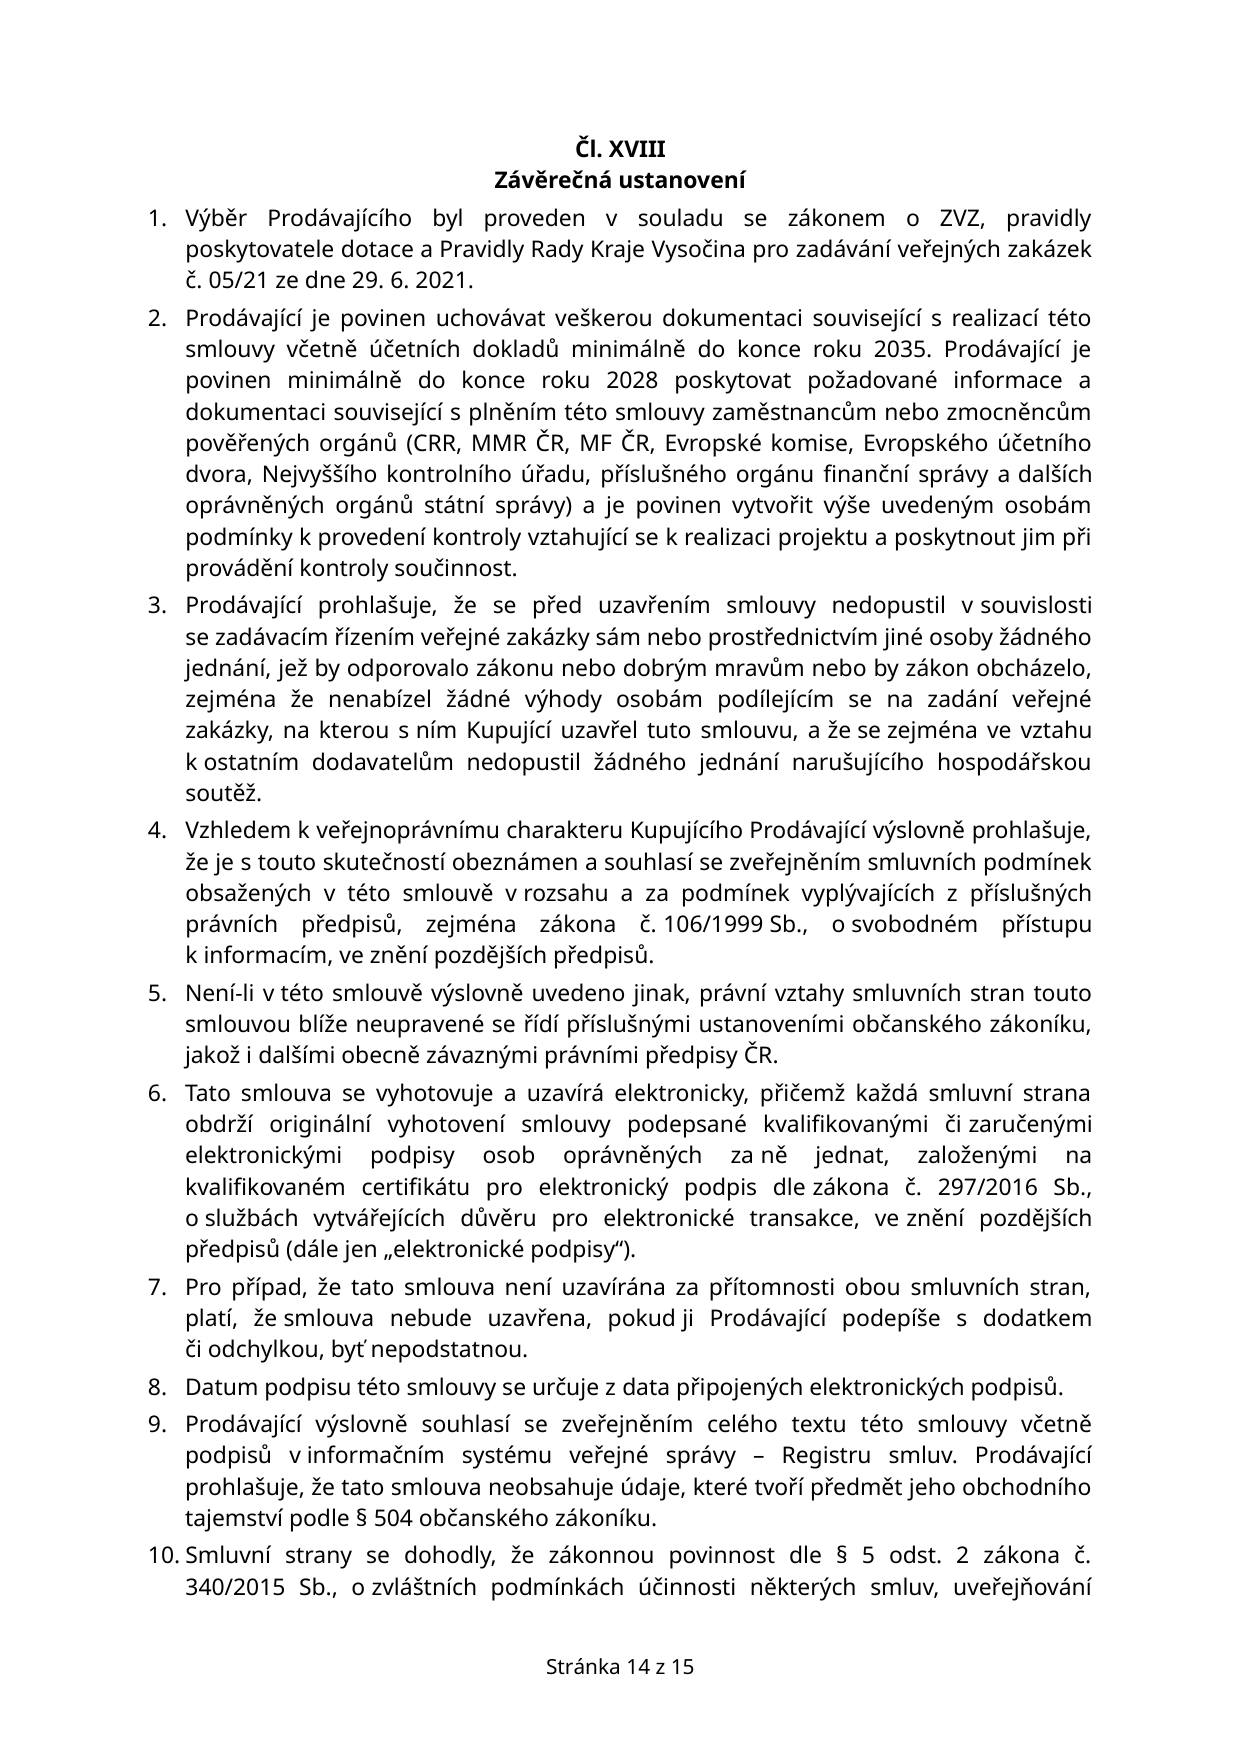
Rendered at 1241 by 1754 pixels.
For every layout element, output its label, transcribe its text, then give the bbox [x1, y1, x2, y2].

subtitle Není-li v této smlouvě výslovně uvedeno jinak, právní vztahy smluvních stran touto smlouvou blíže neupravené se řídí příslušnými ustanoveními občanského zákoníku, jakož i dalšími obecně závaznými právními předpisy ČR. [148, 977, 1093, 1070]
subtitle Výběr Prodávajícího byl proveden v souladu se zákonem o ZVZ, pravidly poskytovatele dotace a Pravidly Rady Kraje Vysočina pro zadávání veřejných zakázek č. 05/21 ze dne 29. 6. 2021. [148, 202, 1093, 295]
subtitle Pro případ, že tato smlouva není uzavírána za přítomnosti obou smluvních stran, platí, že smlouva nebude uzavřena, pokud ji Prodávající podepíše s dodatkem či odchylkou, byť nepodstatnou. [148, 1270, 1093, 1364]
subtitle Prodávající je povinen uchovávat veškerou dokumentaci související s realizací této smlouvy včetně účetních dokladů minimálně do konce roku 2035. Prodávající je povinen minimálně do konce roku 2028 poskytovat požadované informace a dokumentaci související s plněním této smlouvy zaměstnancům nebo zmocněncům pověřených orgánů (CRR, MMR ČR, MF ČR, Evropské komise, Evropského účetního dvora, Nejvyššího kontrolního úřadu, příslušného orgánu finanční správy a dalších oprávněných orgánů státní správy) a je povinen vytvořit výše uvedeným osobám podmínky k provedení kontroly vztahující se k realizaci projektu a poskytnout jim při provádění kontroly součinnost. [148, 302, 1093, 583]
subtitle Tato smlouva se vyhotovuje a uzavírá elektronicky, přičemž každá smluvní strana obdrží originální vyhotovení smlouvy podepsané kvalifikovanými či zaručenými elektronickými podpisy osob oprávněných za ně jednat, založenými na kvalifikovaném certifikátu pro elektronický podpis dle zákona č. 297/2016 Sb., o službách vytvářejících důvěru pro elektronické transakce, ve znění pozdějších předpisů (dále jen „elektronické podpisy“). [148, 1077, 1093, 1264]
subtitle Závěrečná ustanovení [148, 164, 1093, 195]
subtitle Prodávající výslovně souhlasí se zveřejněním celého textu této smlouvy včetně podpisů v informačním systému veřejné správy – Registru smluv. Prodávající prohlašuje, že tato smlouva neobsahuje údaje, které tvoří předmět jeho obchodního tajemství podle § 504 občanského zákoníku. [148, 1408, 1093, 1533]
subtitle Vzhledem k veřejnoprávnímu charakteru Kupujícího Prodávající výslovně prohlašuje, že je s touto skutečností obeznámen a souhlasí se zveřejněním smluvních podmínek obsažených v této smlouvě v rozsahu a za podmínek vyplývajících z příslušných právních předpisů, zejména zákona č. 106/1999 Sb., o svobodném přístupu k informacím, ve znění pozdějších předpisů. [148, 814, 1093, 970]
subtitle Čl. XVIII [148, 133, 1093, 164]
subtitle Datum podpisu této smlouvy se určuje z data připojených elektronických podpisů. [148, 1370, 1093, 1402]
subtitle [148, 1539, 1093, 1602]
subtitle Prodávající prohlašuje, že se před uzavřením smlouvy nedopustil v souvislosti se zadávacím řízením veřejné zakázky sám nebo prostřednictvím jiné osoby žádného jednání, jež by odporovalo zákonu nebo dobrým mravům nebo by zákon obcházelo, zejména že nenabízel žádné výhody osobám podílejícím se na zadání veřejné zakázky, na kterou s ním Kupující uzavřel tuto smlouvu, a že se zejména ve vztahu k ostatním dodavatelům nedopustil žádného jednání narušujícího hospodářskou soutěž. [148, 589, 1093, 808]
